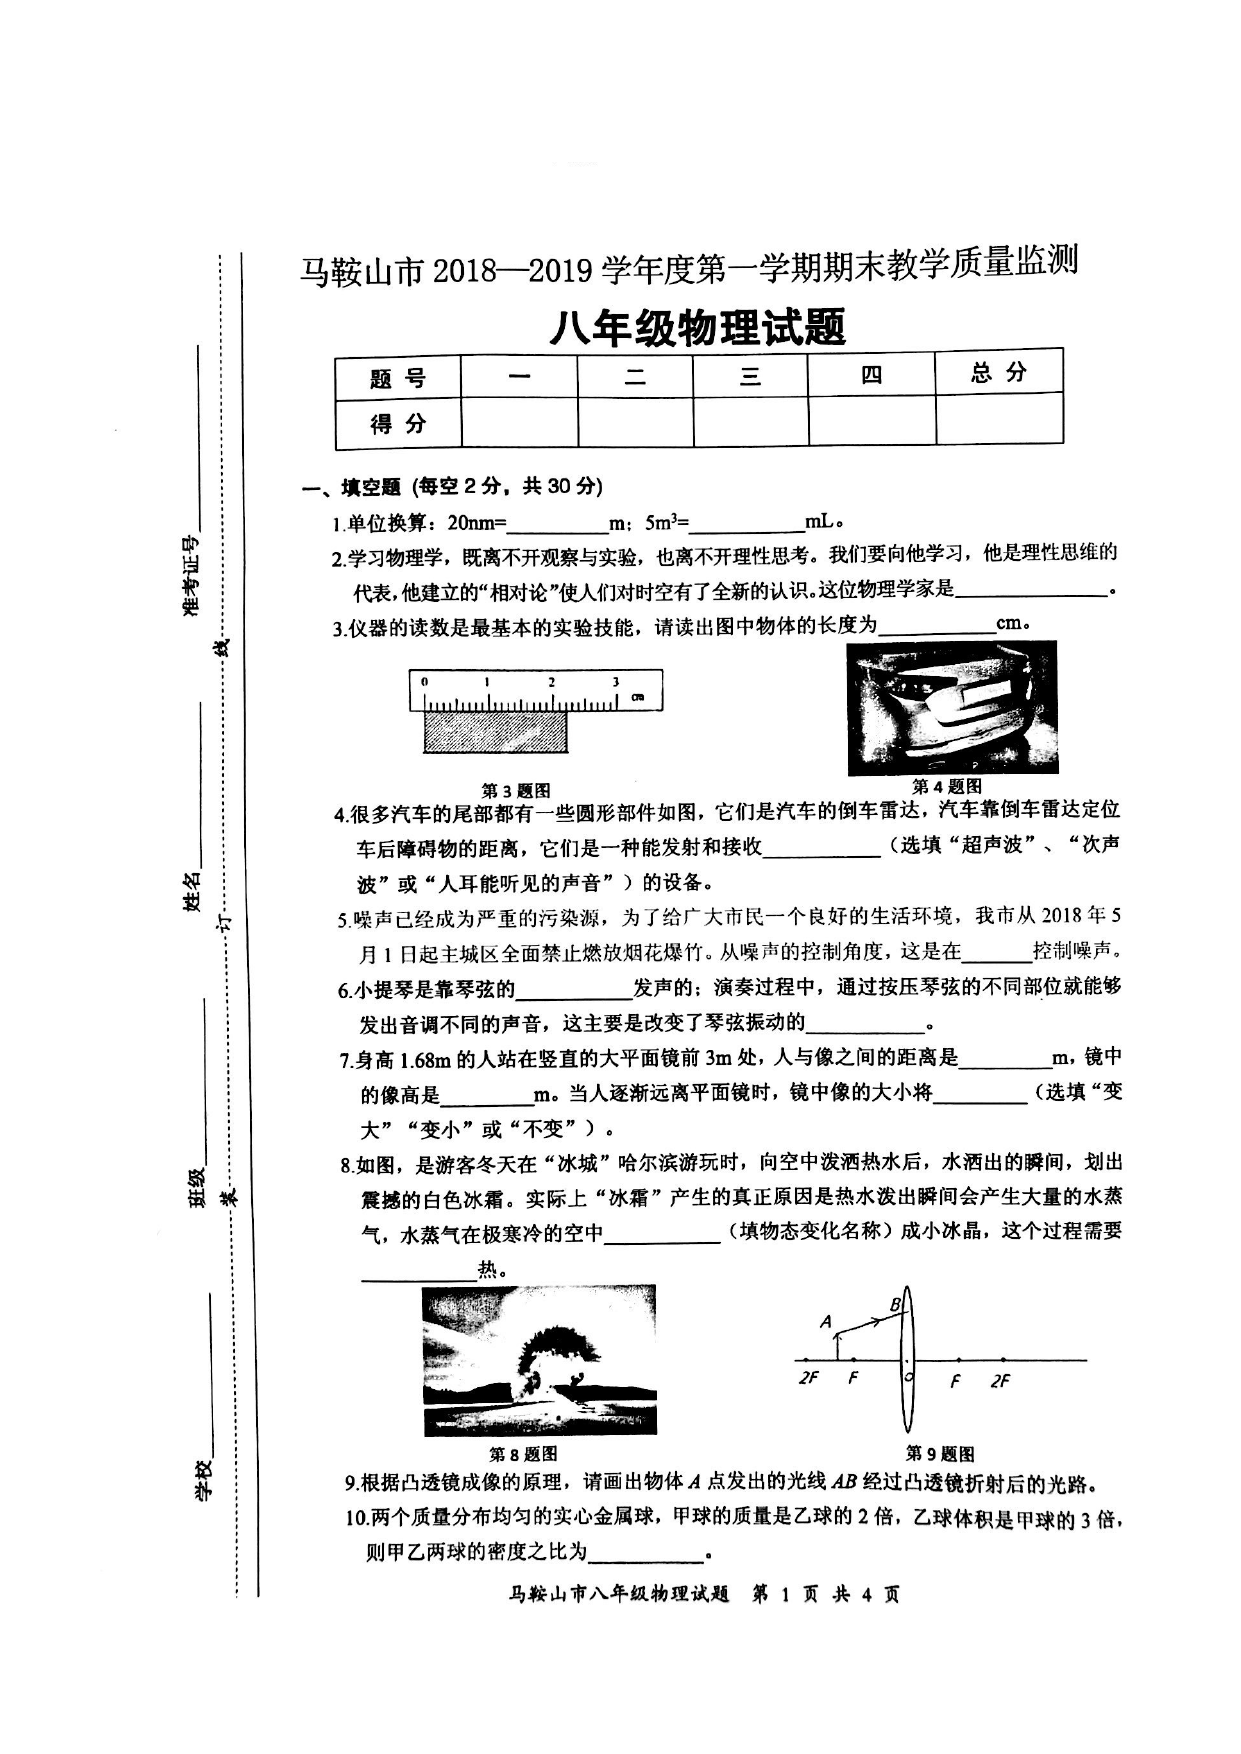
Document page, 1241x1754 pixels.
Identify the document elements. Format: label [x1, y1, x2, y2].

picture [18, 162, 1188, 1661]
